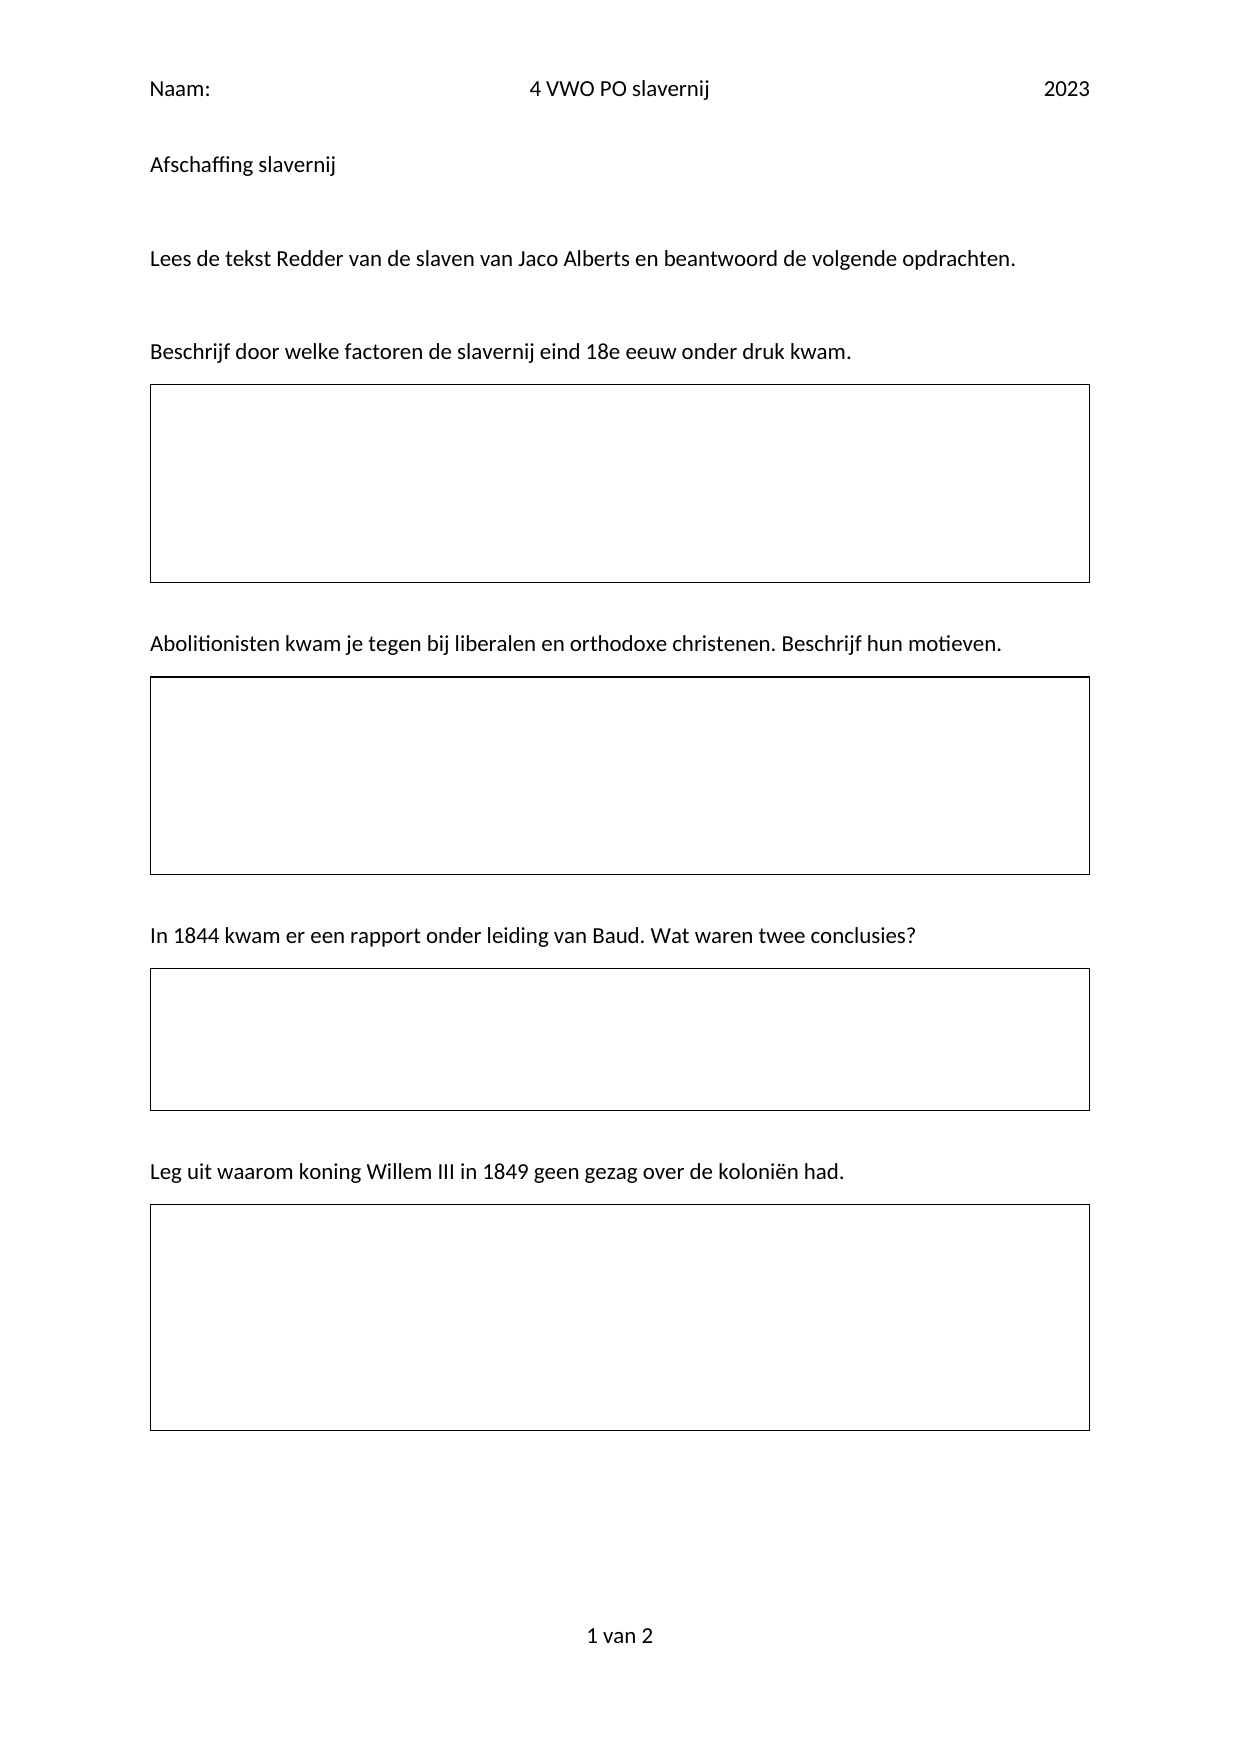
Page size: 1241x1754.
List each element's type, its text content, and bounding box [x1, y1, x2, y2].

table_header [151, 678, 1089, 873]
text Abolitionisten kwam je tegen bij liberalen en orthodoxe christenen. Beschrijf hun motieven. [150, 629, 1090, 657]
text Afschaffing slavernij [150, 150, 1090, 178]
table_header [151, 1205, 1089, 1429]
table_header [151, 385, 1089, 582]
text Leg uit waarom koning Willem III in 1849 geen gezag over de koloniën had. [150, 1157, 1090, 1185]
text Beschrijf door welke factoren de slavernij eind 18e eeuw onder druk kwam. [150, 337, 1090, 366]
text In 1844 kwam er een rapport onder leiding van Baud. Wat waren twee conclusies? [150, 921, 1090, 949]
text Lees de tekst Redder van de slaven van Jaco Alberts en beantwoord de volgende opdrachten. [150, 244, 1090, 272]
table_header [151, 969, 1089, 1109]
